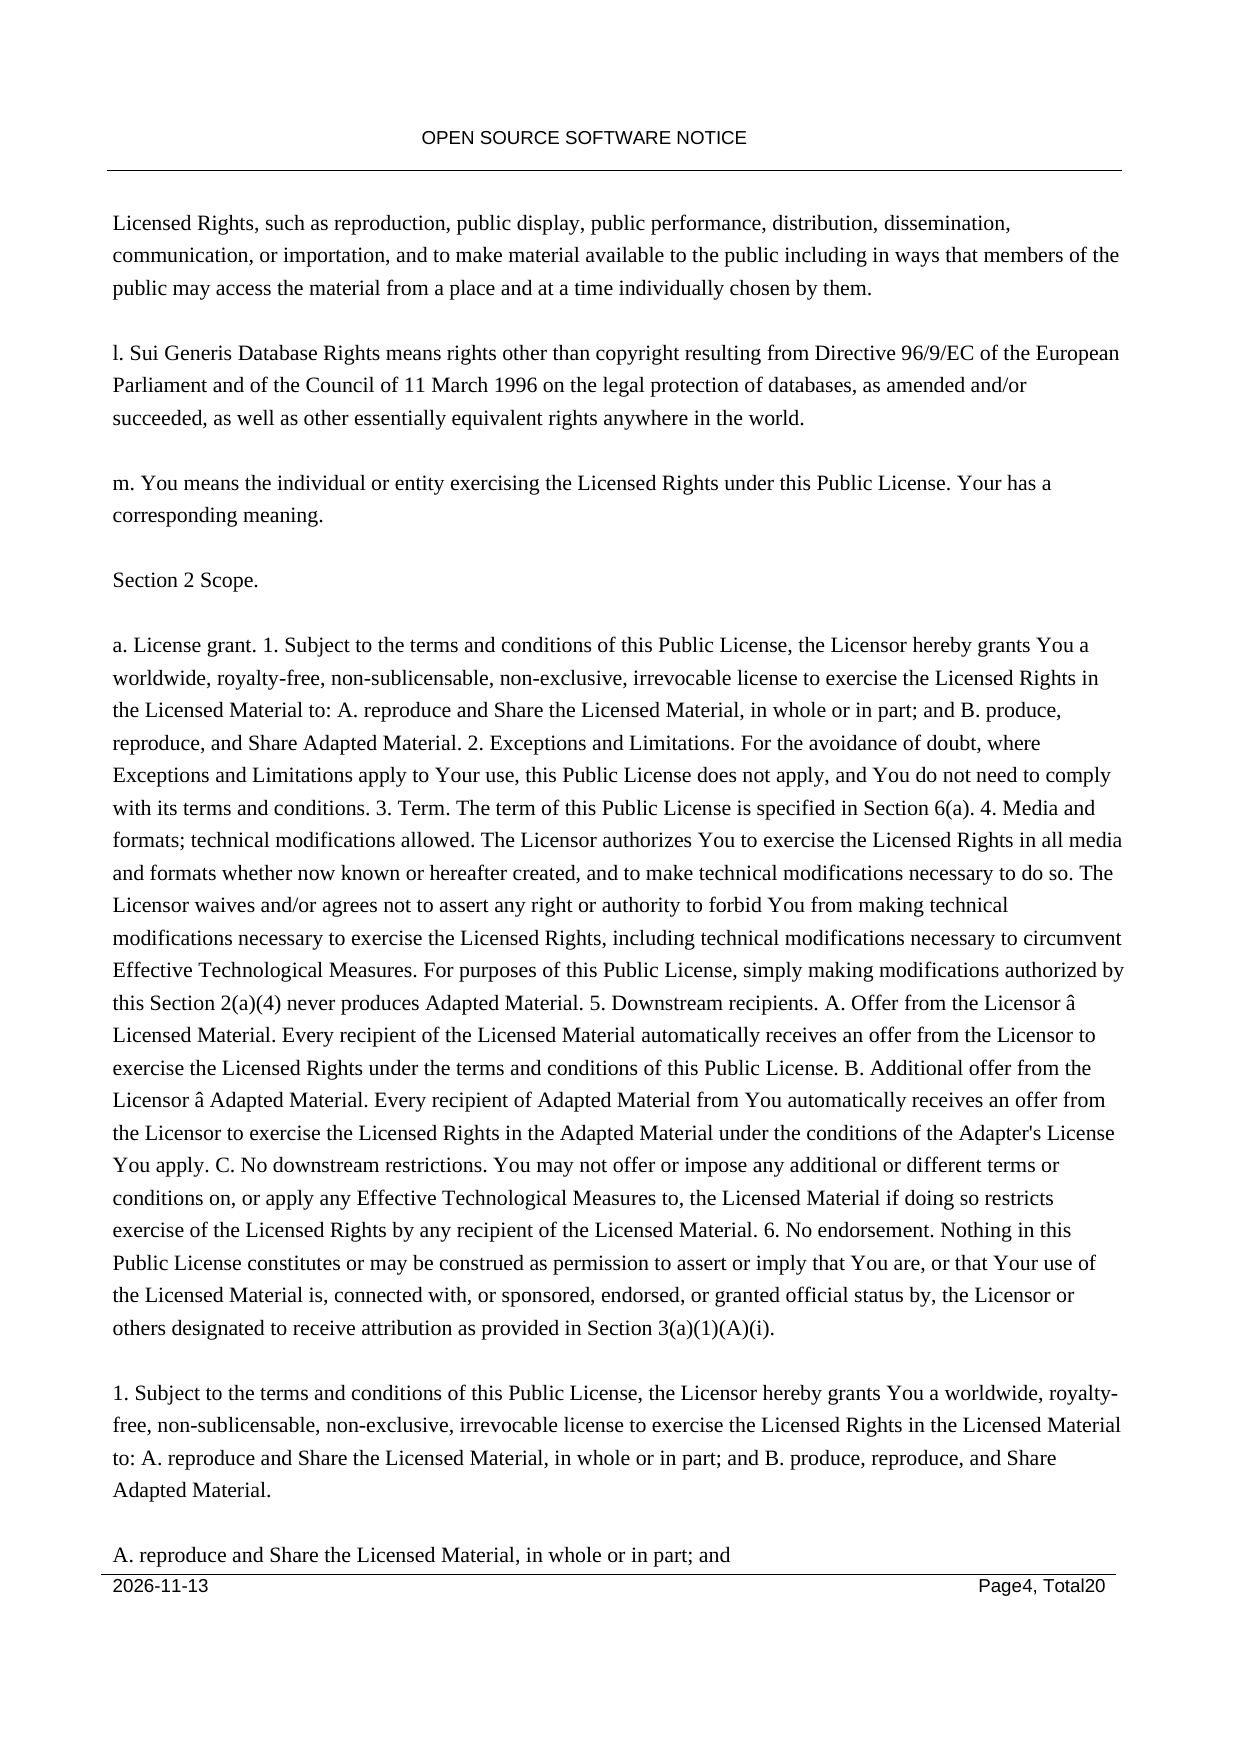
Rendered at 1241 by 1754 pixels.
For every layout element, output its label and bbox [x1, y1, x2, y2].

text [112, 206, 1128, 1571]
